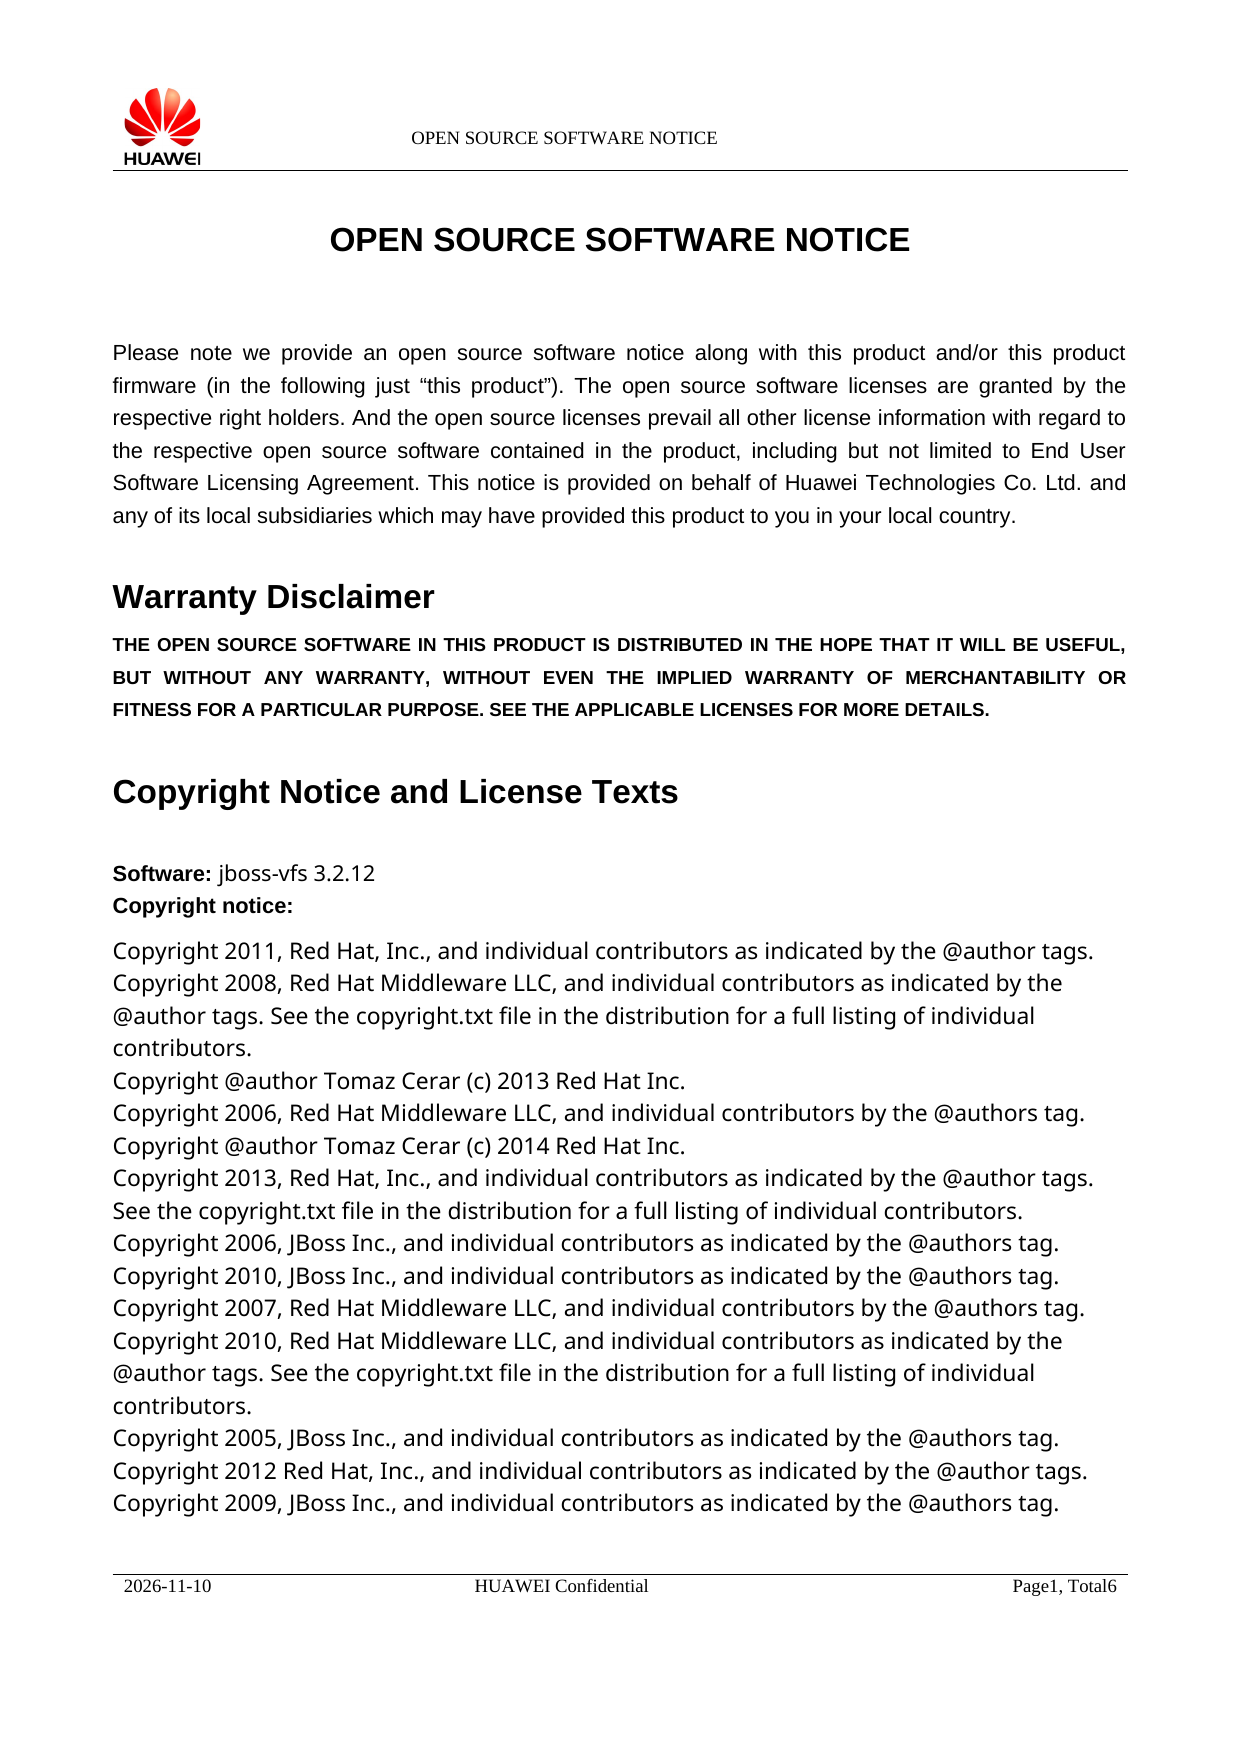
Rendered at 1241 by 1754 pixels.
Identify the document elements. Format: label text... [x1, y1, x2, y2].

text The open source software in this product is distributed in the hope that it will be useful, but WITHOUT ANY WARRANTY, without even the implied warranty of MERCHANTABILITY or FITNESS FOR A PARTICULAR PURPOSE. See the applicable licenses for more details. [112, 629, 1128, 726]
text Please note we provide an open source software notice along with this product and/or this product firmware (in the following just “this product”). The open source software licenses are granted by the respective right holders. And the open source licenses prevail all other license information with regard to the respective open source software contained in the product, including but not limited to End User Software Licensing Agreement. This notice is provided on behalf of Huawei Technologies Co. Ltd. and any of its local subsidiaries which may have provided this product to you in your local country. [112, 336, 1128, 531]
text Warranty Disclaimer [112, 564, 1128, 629]
text Copyright 2011, Red Hat, Inc., and individual contributors as indicated by the @author tags. Copyright 2008, Red Hat Middleware LLC, and individual contributors as indicated by the @author tags. See the copyright.txt file in the distribution for a full listing of individual contributors. Copyright @author Tomaz Cerar (c) 2013 Red Hat Inc. Copyright 2006, Red Hat Middleware LLC, and individual contributors by the @authors tag. Copyright @author Tomaz Cerar (c) 2014 Red Hat Inc. Copyright 2013, Red Hat, Inc., and individual contributors as indicated by the @author tags. See the copyright.txt file in the distribution for a full listing of individual contributors. Copyright 2006, JBoss Inc., and individual contributors as indicated by the @authors tag. Copyright 2010, JBoss Inc., and individual contributors as indicated by the @authors tag. Copyright 2007, Red Hat Middleware LLC, and individual contributors by the @authors tag. Copyright 2010, Red Hat Middleware LLC, and individual contributors as indicated by the @author tags. See the copyright.txt file in the distribution for a full listing of individual contributors. Copyright 2005, JBoss Inc., and individual contributors as indicated by the @authors tag. Copyright 2012 Red Hat, Inc., and individual contributors as indicated by the @author tags. Copyright 2009, JBoss Inc., and individual contributors as indicated by the @authors tag. [112, 934, 1128, 1551]
text OPEN SOURCE SOFTWARE NOTICE [112, 206, 1128, 271]
picture [124, 88, 201, 165]
title Software: jboss-vfs 3.2.12 [112, 856, 1128, 889]
text Copyright notice: [112, 889, 1128, 921]
text Copyright Notice and License Texts [112, 759, 1128, 824]
